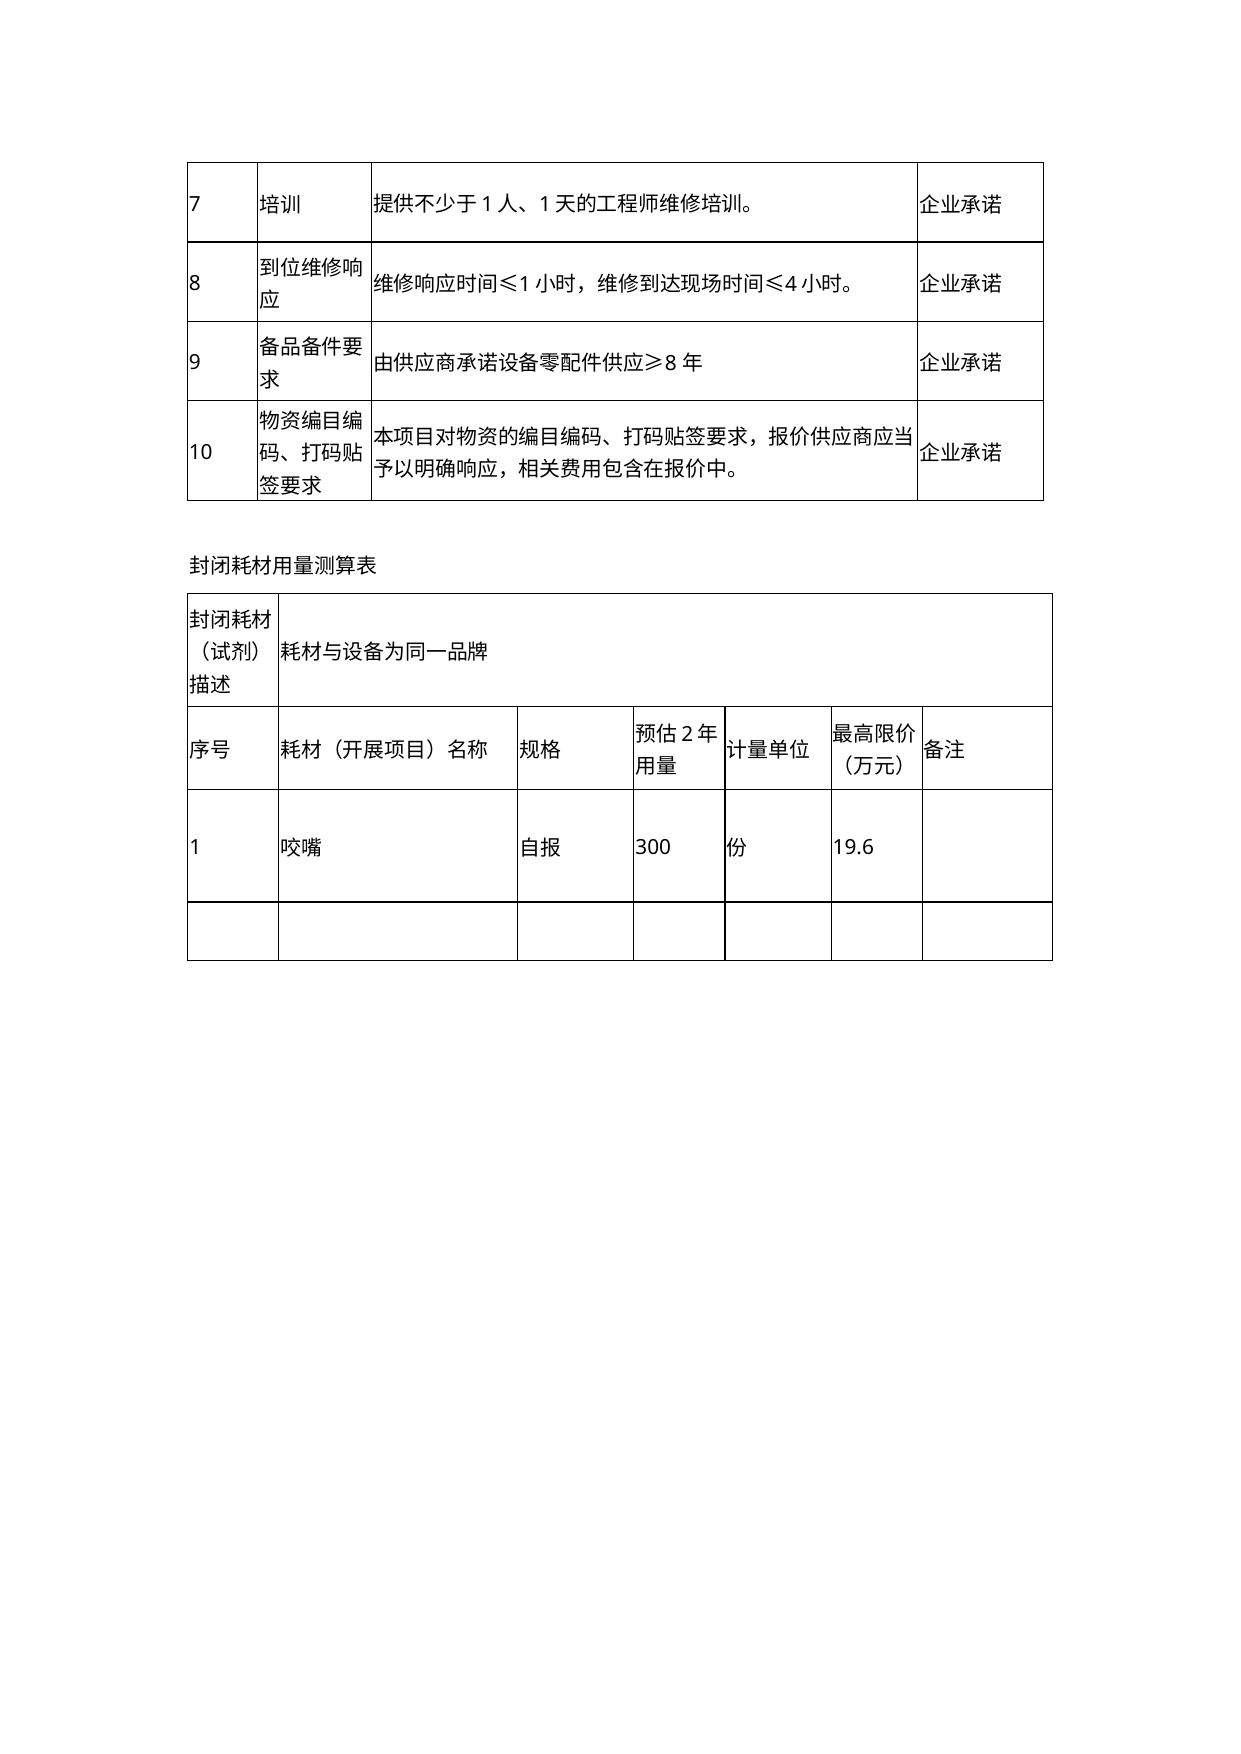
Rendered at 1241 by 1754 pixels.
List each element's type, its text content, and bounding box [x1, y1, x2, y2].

table_cell 由供应商承诺设备零配件供应≥8 年 [372, 322, 917, 400]
table_cell 封闭耗材（试剂） 描述 [188, 594, 278, 706]
table_cell 企业承诺 [918, 322, 1043, 400]
table_cell 企业承诺 [918, 163, 1043, 241]
table_cell 提供不少于1人、1天的工程师维修培训。 [372, 163, 917, 241]
table_cell [832, 903, 922, 960]
table_cell 企业承诺 [918, 243, 1043, 321]
table_cell 7 [188, 163, 257, 241]
table_cell [518, 903, 633, 960]
table_cell 企业承诺 [918, 401, 1043, 500]
table_cell 到位维修响应 [258, 243, 371, 321]
table_cell 10 [188, 401, 257, 500]
table_cell [726, 903, 831, 960]
table_cell 300 [634, 790, 724, 901]
table_cell 19.6 [832, 790, 922, 901]
table_cell 预估2年用量 [634, 707, 724, 789]
table_cell [923, 790, 1052, 901]
table_cell 培训 [258, 163, 371, 241]
table_cell [923, 903, 1052, 960]
table_cell 8 [188, 243, 257, 321]
table_cell [279, 903, 517, 960]
table_cell 咬嘴 [279, 790, 517, 901]
table_cell 份 [726, 790, 831, 901]
table_cell 耗材与设备为同一品牌 [279, 594, 1052, 706]
table_cell 本项目对物资的编目编码、打码贴签要求，报价供应商应当予以明确响应，相关费用包含在报价中。 [372, 401, 917, 500]
table_cell 备注 [923, 707, 1052, 789]
table_cell 物资编目编码、打码贴签要求 [258, 401, 371, 500]
table_cell 计量单位 [726, 707, 831, 789]
table_cell 备品备件要求 [258, 322, 371, 400]
table_cell 9 [188, 322, 257, 400]
table_cell [634, 903, 724, 960]
table_cell [188, 903, 278, 960]
table_cell 自报 [518, 790, 633, 901]
table_cell 耗材（开展项目）名称 [279, 707, 517, 789]
table_cell 序号 [188, 707, 278, 789]
table_cell 维修响应时间≤1小时，维修到达现场时间≤4小时。 [372, 243, 917, 321]
table_header 封闭耗材用量测算表 [188, 534, 1053, 593]
table_cell 1 [188, 790, 278, 901]
table_cell 最高限价（万元） [832, 707, 922, 789]
table_cell 规格 [518, 707, 633, 789]
